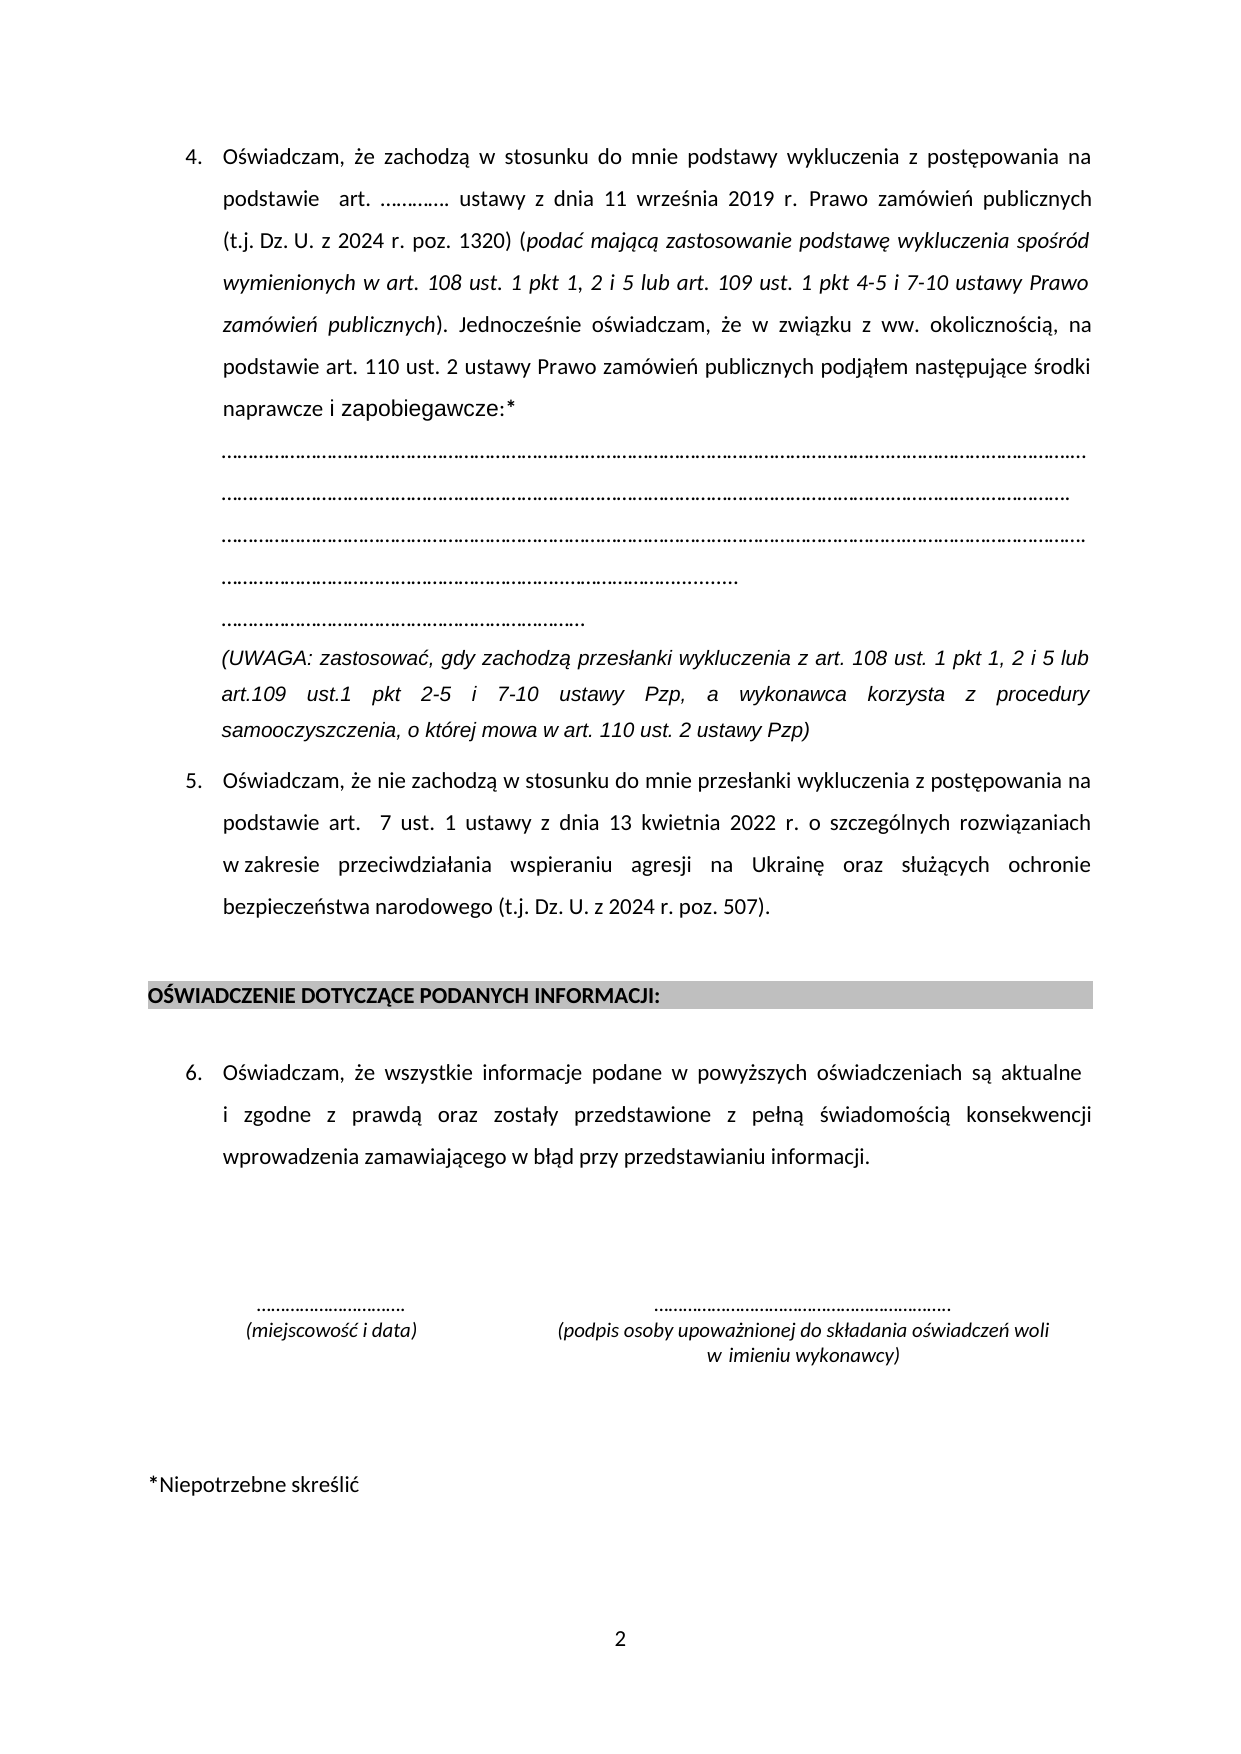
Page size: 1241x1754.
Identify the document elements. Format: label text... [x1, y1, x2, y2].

list Oświadczam, że wszystkie informacje podane w powyższych oświadczeniach są aktualne i zgodne z prawdą oraz zostały przedstawione z pełną świadomością konsekwencji wprowadzenia zamawiającego w błąd przy przedstawianiu informacji. [185, 1058, 1093, 1170]
list *Niepotrzebne skreślić [148, 1470, 1093, 1498]
table_cell (miejscowość i data) [148, 1317, 517, 1393]
text OŚWIADCZENIE DOTYCZĄCE PODANYCH INFORMACJI: [148, 981, 1093, 1009]
table_cell (podpis osoby upoważnionej do składania oświadczeń woli w imieniu wykonawcy) [517, 1317, 1092, 1393]
table_header …………………………. [148, 1291, 517, 1317]
table_header …………………………………………………….. [517, 1291, 1092, 1317]
list Oświadczam, że nie zachodzą w stosunku do mnie przesłanki wykluczenia z postępowania na podstawie art. 7 ust. 1 ustawy z dnia 13 kwietnia 2022 r. o szczególnych rozwiązaniach w zakresie przeciwdziałania wspieraniu agresji na Ukrainę oraz służących ochronie bezpieczeństwa narodowego (t.j. Dz. U. z 2024 r. poz. 507). [185, 766, 1093, 920]
text ……………………………………………………………………………………………………………….…………………………….… [221, 436, 1093, 464]
list Oświadczam, że zachodzą w stosunku do mnie podstawy wykluczenia z postępowania na podstawie art. …………. ustawy z dnia 11 września 2019 r. Prawo zamówień publicznych (t.j. Dz. U. z 2024 r. poz. 1320) (podać mającą zastosowanie podstawę wykluczenia spośród wymienionych w art. 108 ust. 1 pkt 1, 2 i 5 lub art. 109 ust. 1 pkt 4-5 i 7-10 ustawy Prawo zamówień publicznych). Jednocześnie oświadczam, że w związku z ww. okolicznością, na podstawie art. 110 ust. 2 ustawy Prawo zamówień publicznych podjąłem następujące środki naprawcze i zapobiegawcze:* [185, 142, 1093, 422]
list (UWAGA: zastosować, gdy zachodzą przesłanki wykluczenia z art. 108 ust. 1 pkt 1, 2 i 5 lub art.109 ust.1 pkt 2-5 i 7-10 ustawy Pzp, a wykonawca korzysta z procedury samooczyszczenia, o której mowa w art. 110 ust. 2 ustawy Pzp) [221, 646, 1093, 742]
text ……………………………………………………………………………………………………………….…………………………….………………………………………………………………………………………………………………….…………………………….………………………………………………………..…………………...........…………………………………………………………… [221, 478, 1093, 632]
